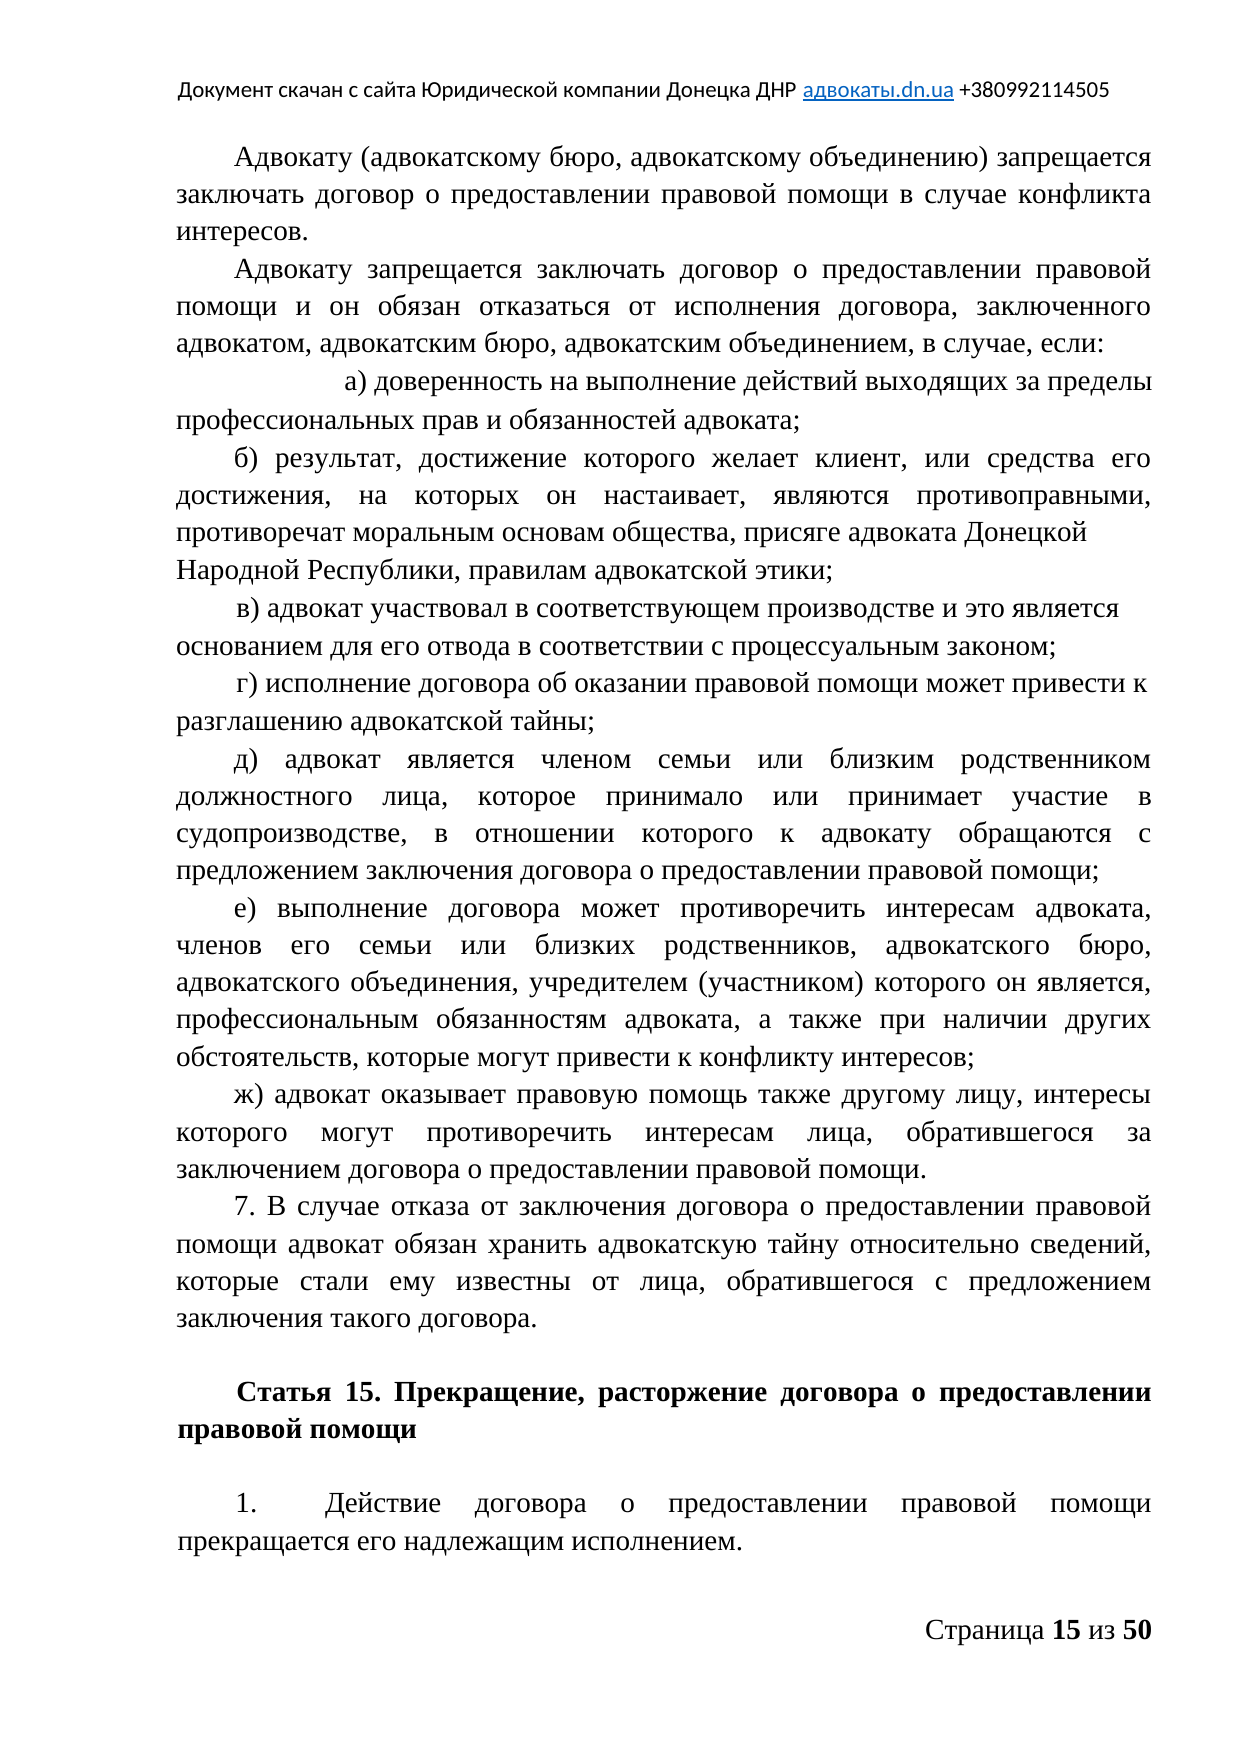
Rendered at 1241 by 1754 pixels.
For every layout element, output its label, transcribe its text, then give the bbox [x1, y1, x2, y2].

text профессиональных прав и обязанностей адвоката; [176, 402, 1152, 436]
text в) адвокат участвовал в соответствующем производстве и это является [236, 590, 1152, 623]
subtitle Статья 15. Прекращение, расторжение договора о предоставлении правовой помощи [177, 1374, 1152, 1445]
text г) исполнение договора об оказании правовой помощи может привести к [236, 665, 1152, 699]
list Действие договора о предоставлении правовой помощи прекращается его надлежащим исполнением. [177, 1485, 1152, 1556]
text е) выполнение договора может противоречить интересам адвоката, членов его семьи или близких родственников, адвокатского бюро, адвокатского объединения, учредителем (участником) которого он является, профессиональным обязанностям адвоката, а также при наличии других обстоятельств, которые могут привести к конфликту интересов; [176, 890, 1152, 1072]
text Народной Республики, правилам адвокатской этики; [176, 552, 1152, 586]
text основанием для его отвода в соответствии с процессуальным законом; [176, 628, 1152, 661]
text 7. В случае отказа от заключения договора о предоставлении правовой помощи адвокат обязан хранить адвокатскую тайну относительно сведений, которые стали ему известны от лица, обратившегося с предложением заключения такого договора. [176, 1188, 1152, 1334]
text а) доверенность на выполнение действий выходящих за пределы [177, 363, 1153, 397]
text б) результат, достижение которого желает клиент, или средства его достижения, на которых он настаивает, являются противоправными, противоречат моральным основам общества, присяге адвоката Донецкой [176, 440, 1152, 548]
text Адвокату запрещается заключать договор о предоставлении правовой помощи и он обязан отказаться от исполнения договора, заключенного адвокатом, адвокатским бюро, адвокатским объединением, в случае, если: [176, 251, 1152, 359]
text Адвокату (адвокатскому бюро, адвокатскому объединению) запрещается заключать договор о предоставлении правовой помощи в случае конфликта интересов. [176, 139, 1152, 247]
text д) адвокат является членом семьи или близким родственником должностного лица, которое принимало или принимает участие в судопроизводстве, в отношении которого к адвокату обращаются с предложением заключения договора о предоставлении правовой помощи; [176, 741, 1152, 886]
text ж) адвокат оказывает правовую помощь также другому лицу, интересы которого могут противоречить интересам лица, обратившегося за заключением договора о предоставлении правовой помощи. [176, 1076, 1152, 1184]
text разглашению адвокатской тайны; [176, 703, 1152, 737]
